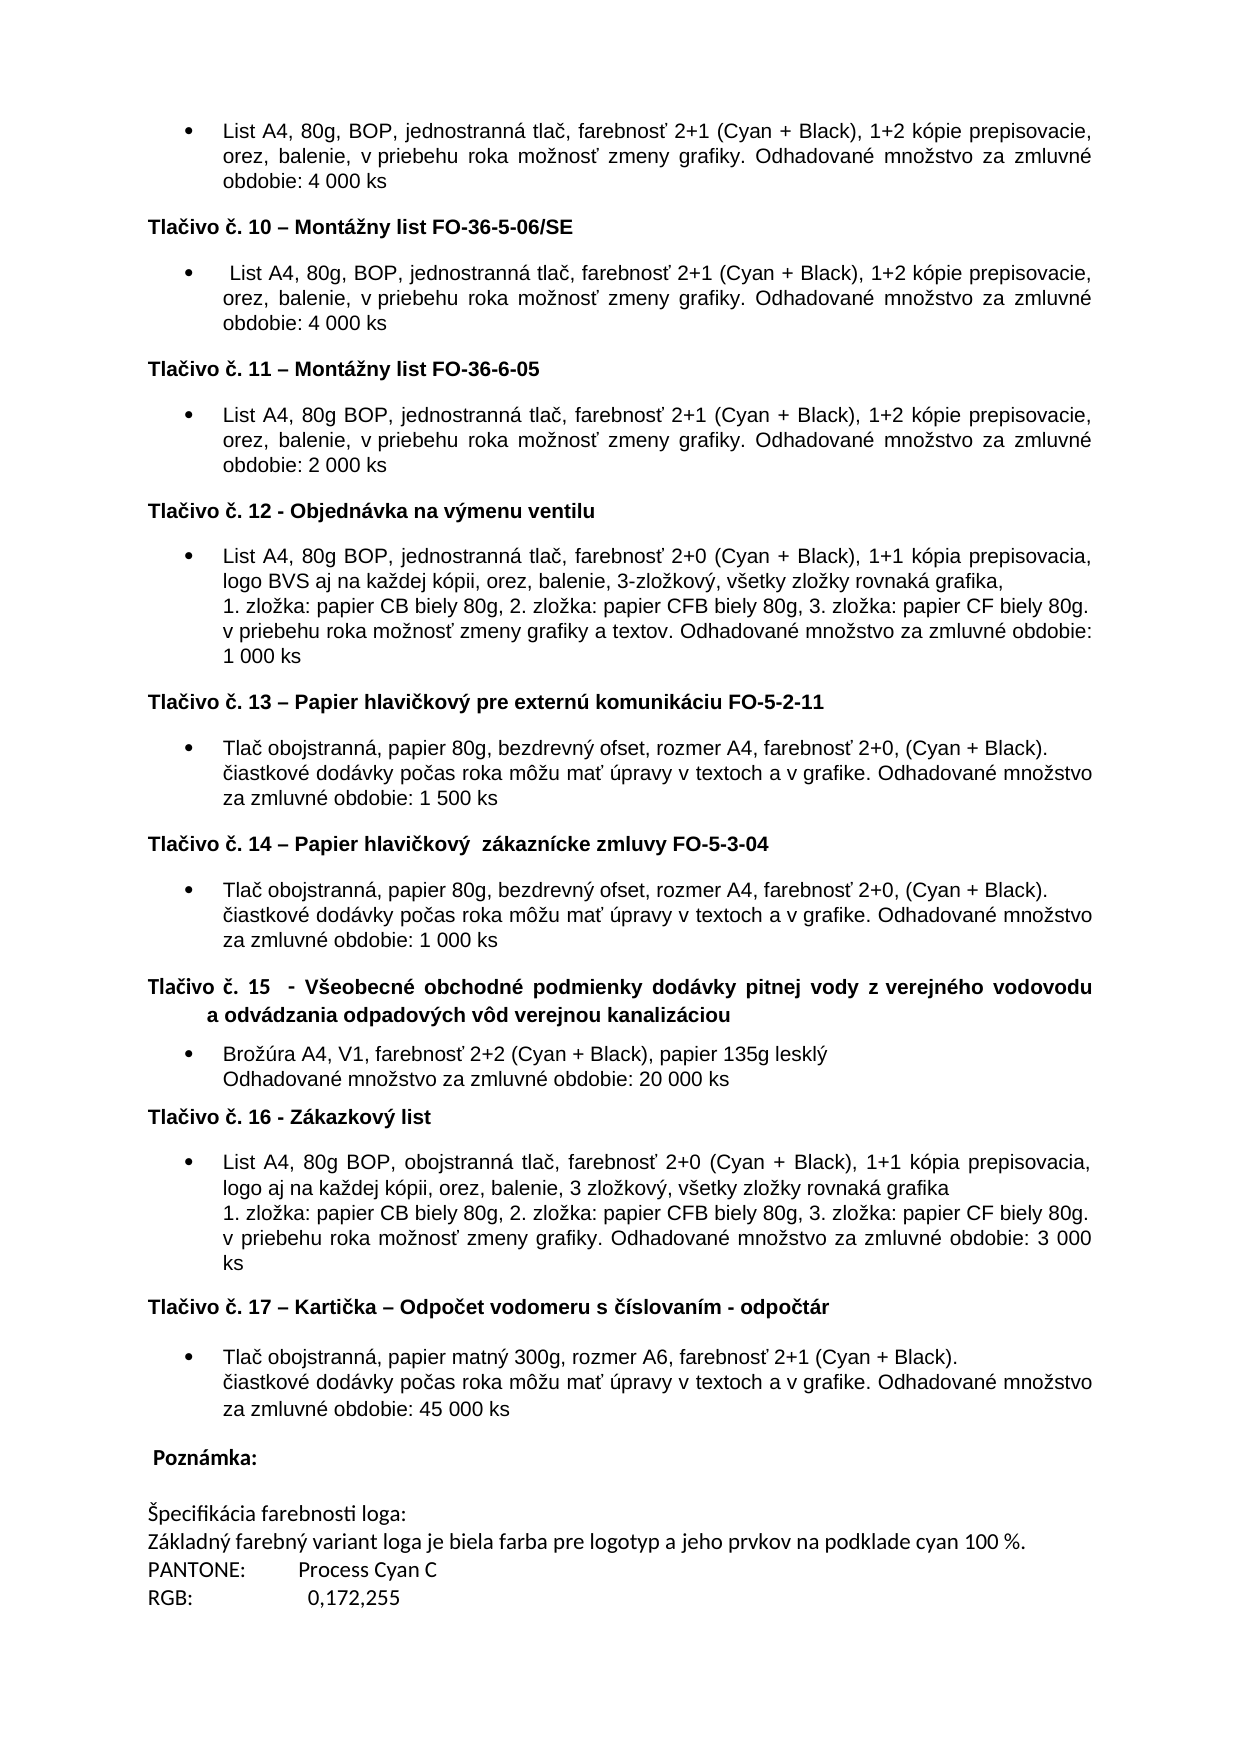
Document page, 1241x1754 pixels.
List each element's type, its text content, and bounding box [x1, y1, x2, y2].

text RGB: 0,172,255 [148, 1583, 1093, 1611]
list Tlač obojstranná, papier matný 300g, rozmer A6, farebnosť 2+1 (Cyan + Black). [185, 1344, 1093, 1369]
list Tlač obojstranná, papier 80g, bezdrevný ofset, rozmer A4, farebnosť 2+0, (Cyan + Black). [185, 735, 1093, 760]
list Tlač obojstranná, papier 80g, bezdrevný ofset, rozmer A4, farebnosť 2+0, (Cyan + Black). [185, 877, 1093, 902]
text Tlačivo č. 14 – Papier hlavičkový zákaznícke zmluvy FO-5-3-04 [148, 831, 1093, 856]
list 1. zložka: papier CB biely 80g, 2. zložka: papier CFB biely 80g, 3. zložka: papier CF biely 80g. [223, 593, 1093, 618]
text Špecifikácia farebnosti loga: [148, 1499, 1093, 1527]
list 1. zložka: papier CB biely 80g, 2. zložka: papier CFB biely 80g, 3. zložka: papier CF biely 80g. [223, 1199, 1093, 1224]
text Tlačivo č. 10 – Montážny list FO-36-5-06/SE [148, 214, 1093, 239]
list Odhadované množstvo za zmluvné obdobie: 20 000 ks [223, 1066, 1093, 1091]
text Tlačivo č. 13 – Papier hlavičkový pre externú komunikáciu FO-5-2-11 [148, 689, 1093, 714]
text PANTONE: Process Cyan C [148, 1555, 1093, 1583]
list List A4, 80g, BOP, jednostranná tlač, farebnosť 2+1 (Cyan + Black), 1+2 kópie prepisovacie, orez, balenie, v priebehu roka možnosť zmeny grafiky. Odhadované množstvo za zmluvné obdobie: 4 000 ks [185, 260, 1093, 335]
text Poznámka: [148, 1443, 1093, 1471]
text Tlačivo č. 12 - Objednávka na výmenu ventilu [148, 497, 1093, 522]
text Základný farebný variant loga je biela farba pre logotyp a jeho prvkov na podklade cyan 100 %. [148, 1527, 1093, 1555]
list čiastkové dodávky počas roka môžu mať úpravy v textoch a v grafike. Odhadované množstvo za zmluvné obdobie: 45 000 ks [223, 1369, 1093, 1422]
list List A4, 80g BOP, jednostranná tlač, farebnosť 2+1 (Cyan + Black), 1+2 kópie prepisovacie, orez, balenie, v priebehu roka možnosť zmeny grafiky. Odhadované množstvo za zmluvné obdobie: 2 000 ks [185, 402, 1093, 477]
list List A4, 80g, BOP, jednostranná tlač, farebnosť 2+1 (Cyan + Black), 1+2 kópie prepisovacie, orez, balenie, v priebehu roka možnosť zmeny grafiky. Odhadované množstvo za zmluvné obdobie: 4 000 ks [185, 118, 1093, 193]
text Tlačivo č. 16 - Zákazkový list [148, 1103, 1093, 1128]
text Tlačivo č. 17 – Kartička – Odpočet vodomeru s číslovaním - odpočtár [148, 1295, 1093, 1319]
list Brožúra A4, V1, farebnosť 2+2 (Cyan + Black), papier 135g lesklý [185, 1041, 1093, 1066]
text Tlačivo č. 11 – Montážny list FO-36-6-05 [148, 356, 1093, 381]
text Tlačivo č. 15 - Všeobecné obchodné podmienky dodávky pitnej vody z verejného vodovodu a odvádzania odpadových vôd verejnou kanalizáciou [148, 972, 1093, 1028]
list čiastkové dodávky počas roka môžu mať úpravy v textoch a v grafike. Odhadované množstvo za zmluvné obdobie: 1 000 ks [223, 902, 1093, 952]
list List A4, 80g BOP, obojstranná tlač, farebnosť 2+0 (Cyan + Black), 1+1 kópia prepisovacia, logo aj na každej kópii, orez, balenie, 3 zložkový, všetky zložky rovnaká grafika [185, 1149, 1093, 1199]
list v priebehu roka možnosť zmeny grafiky. Odhadované množstvo za zmluvné obdobie: 3 000 ks [223, 1224, 1093, 1274]
list List A4, 80g BOP, jednostranná tlač, farebnosť 2+0 (Cyan + Black), 1+1 kópia prepisovacia, logo BVS aj na každej kópii, orez, balenie, 3-zložkový, všetky zložky rovnaká grafika, [185, 543, 1093, 593]
list čiastkové dodávky počas roka môžu mať úpravy v textoch a v grafike. Odhadované množstvo za zmluvné obdobie: 1 500 ks [223, 760, 1093, 810]
list v priebehu roka možnosť zmeny grafiky a textov. Odhadované množstvo za zmluvné obdobie: 1 000 ks [223, 618, 1093, 668]
